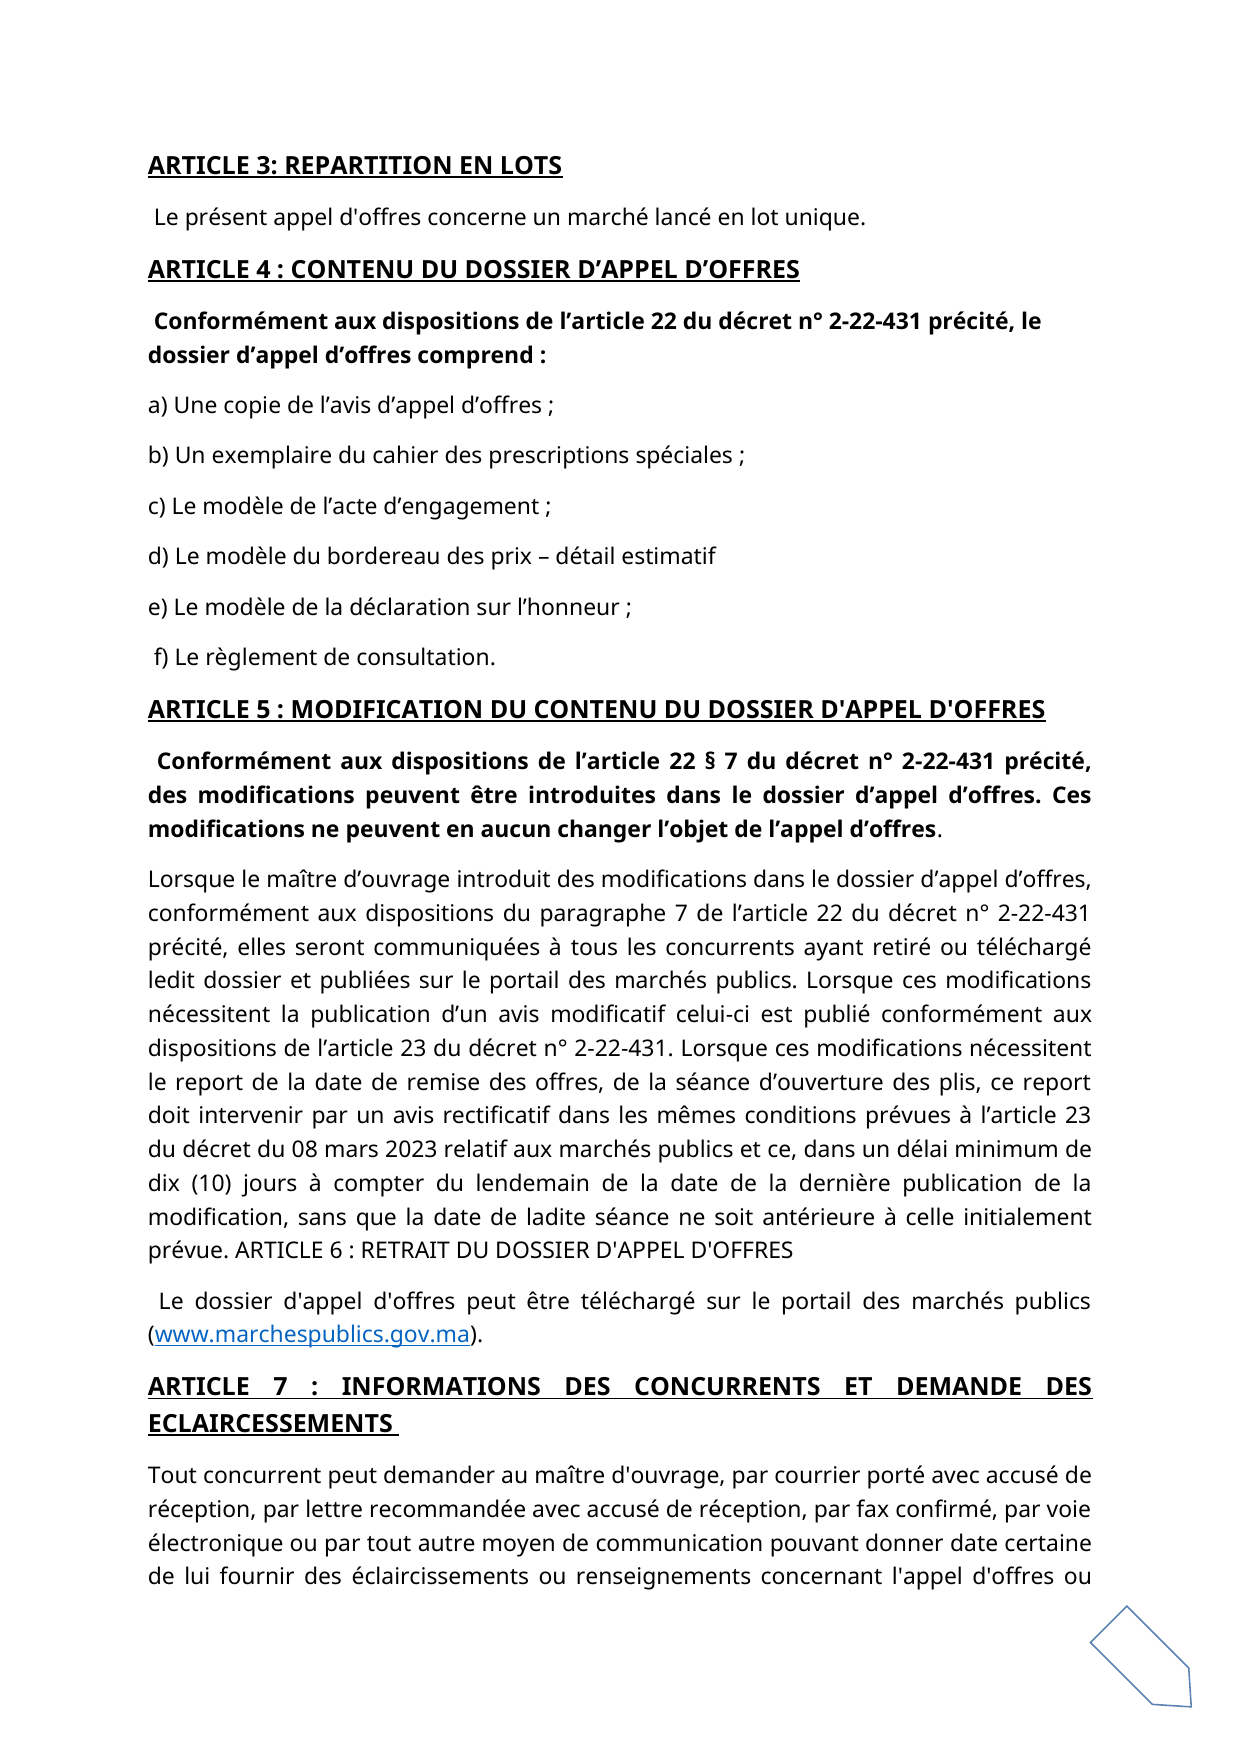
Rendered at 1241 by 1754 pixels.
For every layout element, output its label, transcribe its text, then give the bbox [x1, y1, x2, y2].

text ARTICLE 4 : CONTENU DU DOSSIER D’APPEL D’OFFRES [148, 251, 1093, 286]
text Le présent appel d'offres concerne un marché lancé en lot unique. [148, 201, 1093, 232]
text Le dossier d'appel d'offres peut être téléchargé sur le portail des marchés publics (www.marchespublics.gov.ma). [148, 1284, 1093, 1349]
text b) Un exemplaire du cahier des prescriptions spéciales ; [148, 439, 1093, 471]
text a) Une copie de l’avis d’appel d’offres ; [148, 389, 1093, 420]
text Lorsque le maître d’ouvrage introduit des modifications dans le dossier d’appel d’offres, conformément aux dispositions du paragraphe 7 de l’article 22 du décret n° 2-22-431 précité, elles seront communiquées à tous les concurrents ayant retiré ou téléchargé ledit dossier et publiées sur le portail des marchés publics. Lorsque ces modifications nécessitent la publication d’un avis modificatif celui-ci est publié conformément aux dispositions de l’article 23 du décret n° 2-22-431. Lorsque ces modifications nécessitent le report de la date de remise des offres, de la séance d’ouverture des plis, ce report doit intervenir par un avis rectificatif dans les mêmes conditions prévues à l’article 23 du décret du 08 mars 2023 relatif aux marchés publics et ce, dans un délai minimum de dix (10) jours à compter du lendemain de la date de la dernière publication de la modification, sans que la date de ladite séance ne soit antérieure à celle initialement prévue. ARTICLE 6 : RETRAIT DU DOSSIER D'APPEL D'OFFRES [148, 863, 1093, 1265]
text f) Le règlement de consultation. [148, 641, 1093, 672]
text d) Le modèle du bordereau des prix – détail estimatif [148, 540, 1093, 572]
text ARTICLE 3: REPARTITION EN LOTS [148, 148, 1093, 182]
text ARTICLE 5 : MODIFICATION DU CONTENU DU DOSSIER D'APPEL D'OFFRES [148, 692, 1093, 726]
text Conformément aux dispositions de l’article 22 § 7 du décret n° 2-22-431 précité, des modifications peuvent être introduites dans le dossier d’appel d’offres. Ces modifications ne peuvent en aucun changer l’objet de l’appel d’offres. [148, 745, 1093, 844]
text c) Le modèle de l’acte d’engagement ; [148, 490, 1093, 521]
text ARTICLE 7 : INFORMATIONS DES CONCURRENTS ET DEMANDE DES ECLAIRCESSEMENTS [148, 1369, 1093, 1398]
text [148, 1459, 1093, 1591]
text e) Le modèle de la déclaration sur l’honneur ; [148, 591, 1093, 622]
text Conformément aux dispositions de l’article 22 du décret n° 2-22-431 précité, le dossier d’appel d’offres comprend : [148, 305, 1093, 370]
text ARTICLE 7 : INFORMATIONS DES CONCURRENTS ET DEMANDE DES ECLAIRCESSEMENTS [148, 1399, 1093, 1439]
